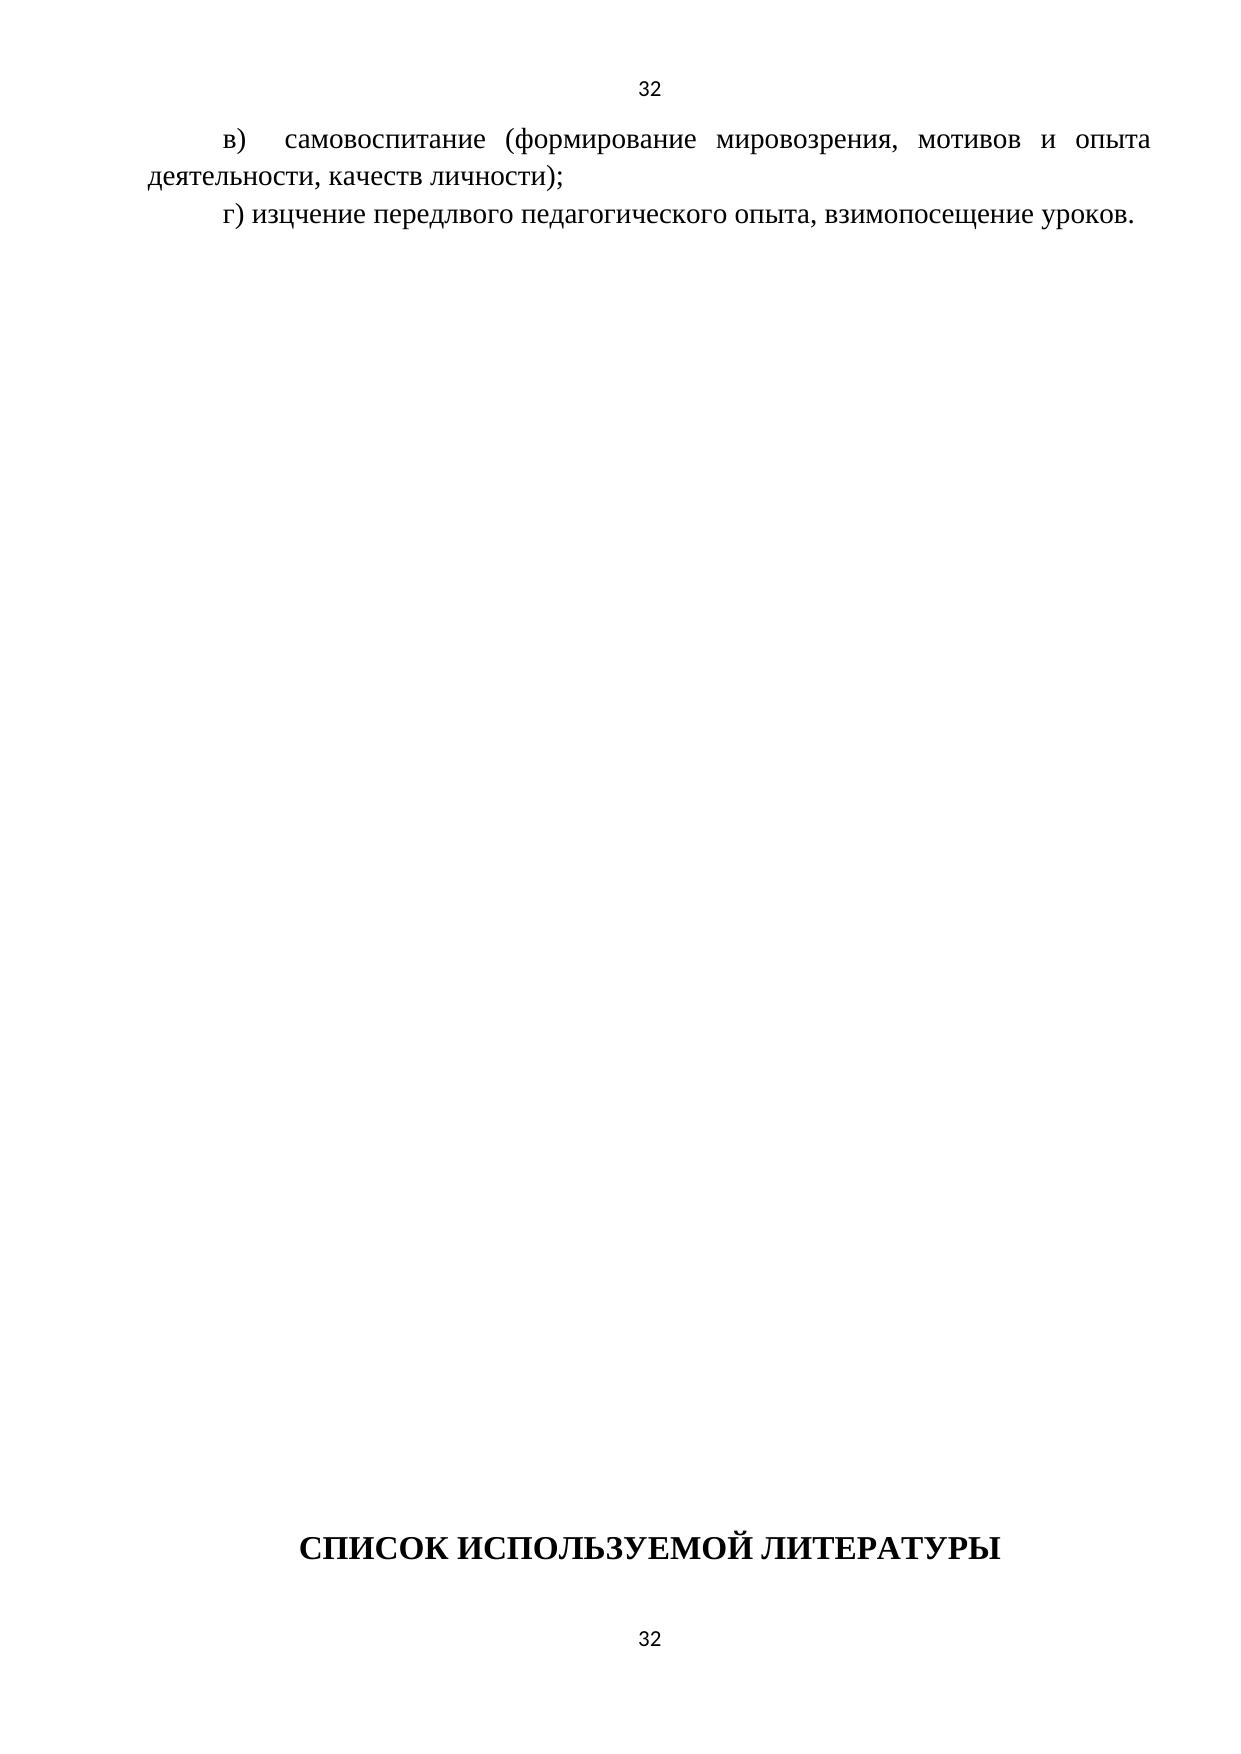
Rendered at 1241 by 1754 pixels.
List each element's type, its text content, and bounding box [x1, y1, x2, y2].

text в) самовоспитание (формирование мировозрения, мотивов и опыта деятельности, качеств личности); [148, 118, 1152, 193]
text г) изцчение передлвого педагогического опыта, взимопосещение уроков. [148, 193, 1152, 231]
text СПИСОК ИСПОЛЬЗУЕМОЙ ЛИТЕРАТУРЫ [148, 1529, 1152, 1567]
